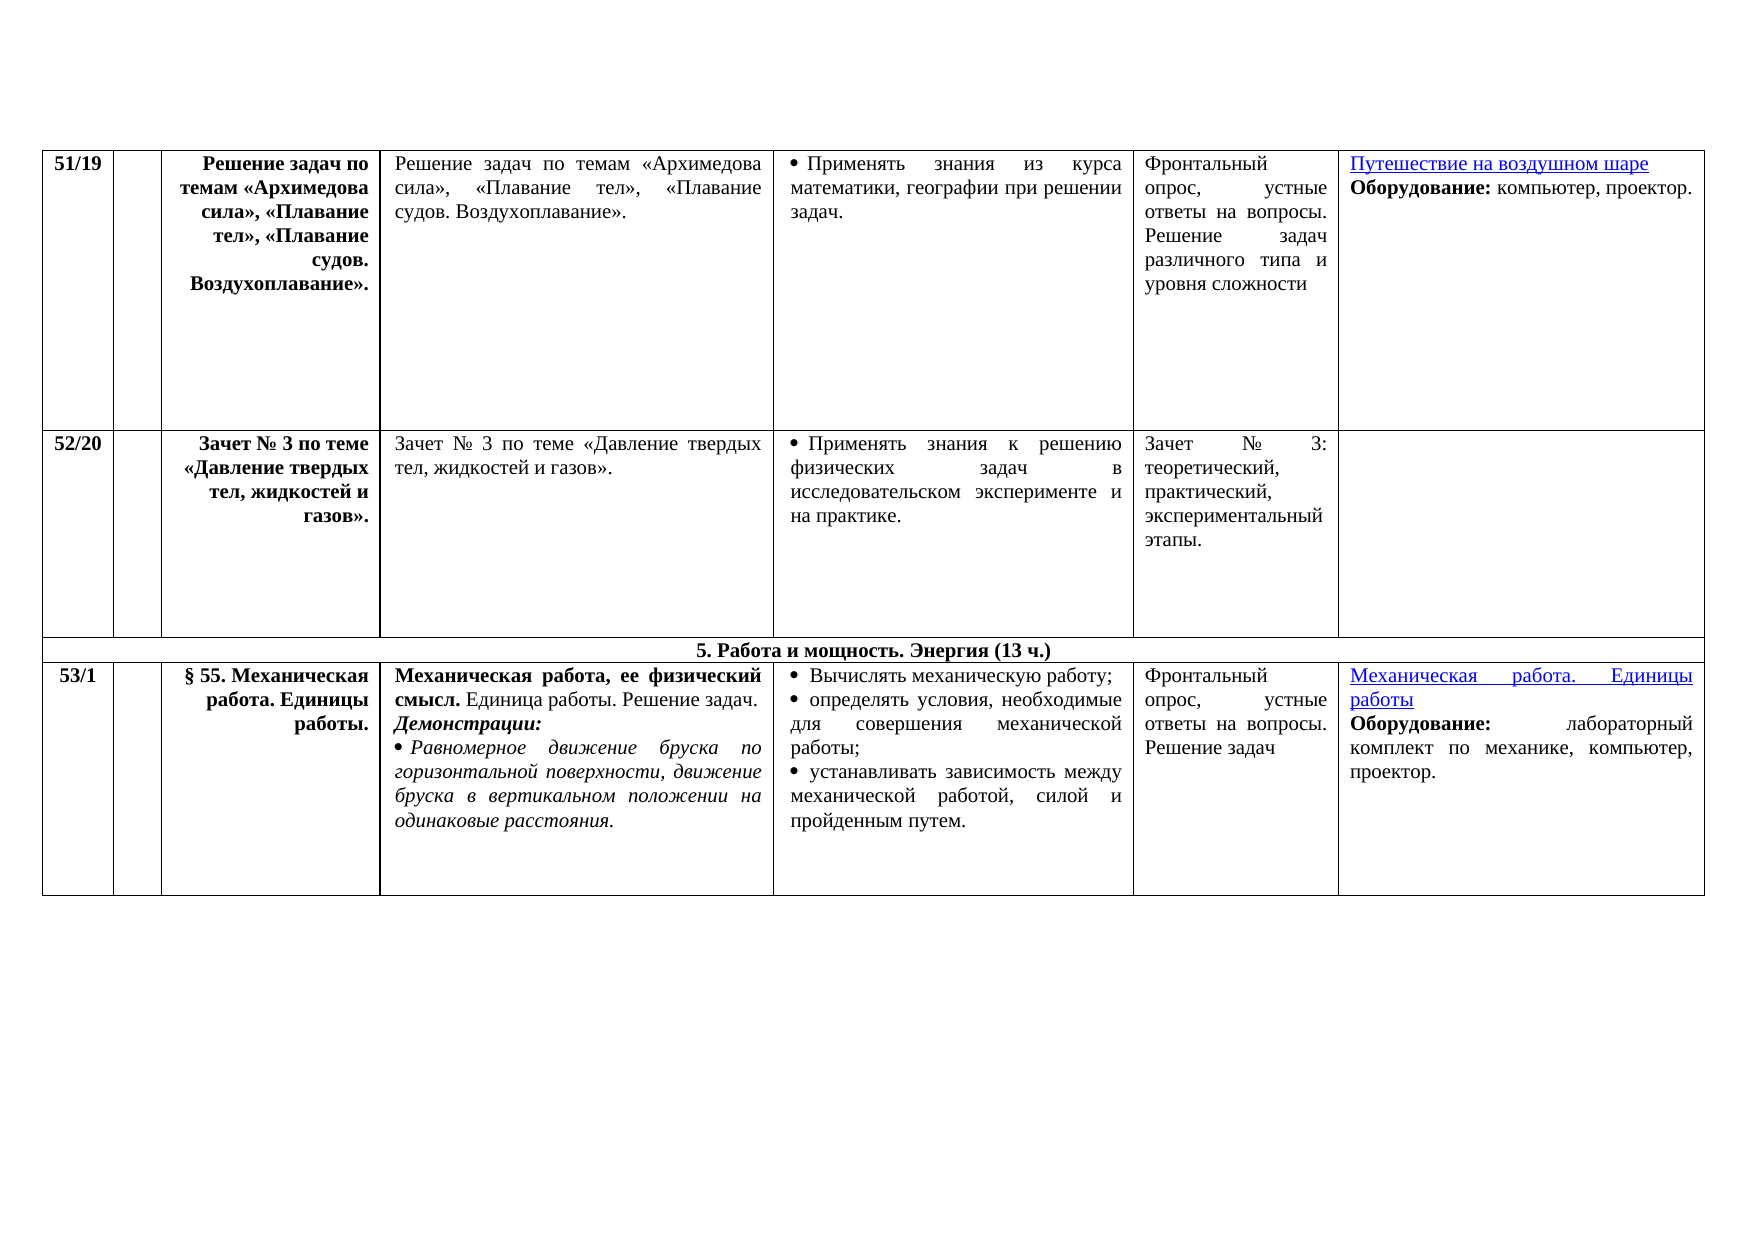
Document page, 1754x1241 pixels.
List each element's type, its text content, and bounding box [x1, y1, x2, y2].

table_cell [114, 151, 161, 430]
table_cell Зачет № 3 по теме «Давление твердых тел, жидкостей и газов». [381, 431, 773, 637]
table_cell Зачет № 3 по теме «Давление твердых тел, жидкостей и газов». [162, 431, 379, 637]
table_cell [114, 663, 161, 894]
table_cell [1134, 663, 1338, 894]
table_cell [1339, 431, 1704, 637]
table_cell § 55. Механическая работа. Единицы работы. [162, 663, 379, 894]
table_cell Путешествие на воздушном шаре Оборудование: компьютер, проектор. [1339, 151, 1704, 430]
table_cell Применять знания из курса математики, географии при решении задач. [774, 151, 1133, 430]
table_cell Фронтальный опрос, устные ответы на вопросы. Решение задач различного типа и уровня сложности [1134, 151, 1338, 430]
table_cell Механическая работа. Единицы работы Оборудование: лабораторный комплект по механике, компьютер, проектор. [1339, 663, 1704, 894]
table_cell Механическая работа, ее физический смысл. Единица работы. Решение задач. Демонстрации: Равномерное движение бруска по горизонтальной поверхности, движение бруска в вертикальном положении на одинаковые расстояния. [381, 663, 773, 894]
table_cell 51/19 [43, 151, 113, 430]
table_cell 53/1 [43, 663, 113, 894]
table_cell Применять знания к решению физических задач в исследовательском эксперименте и на практике. [774, 431, 1133, 637]
table_cell Решение задач по темам «Архимедова сила», «Плавание тел», «Плавание судов. Воздухоплавание». [162, 151, 379, 430]
table_cell [114, 431, 161, 637]
table_cell Вычислять механическую работу; определять условия, необходимые для совершения механической работы; устанавливать зависимость между механической работой, силой и пройденным путем. [774, 663, 1133, 894]
table_cell Решение задач по темам «Архимедова сила», «Плавание тел», «Плавание судов. Воздухоплавание». [381, 151, 773, 430]
table_cell 52/20 [43, 431, 113, 637]
table_cell Зачет № 3: теоретический, практический, экспериментальный этапы. [1134, 431, 1338, 637]
table_cell 5. Работа и мощность. Энергия (13 ч.) [43, 638, 1704, 662]
